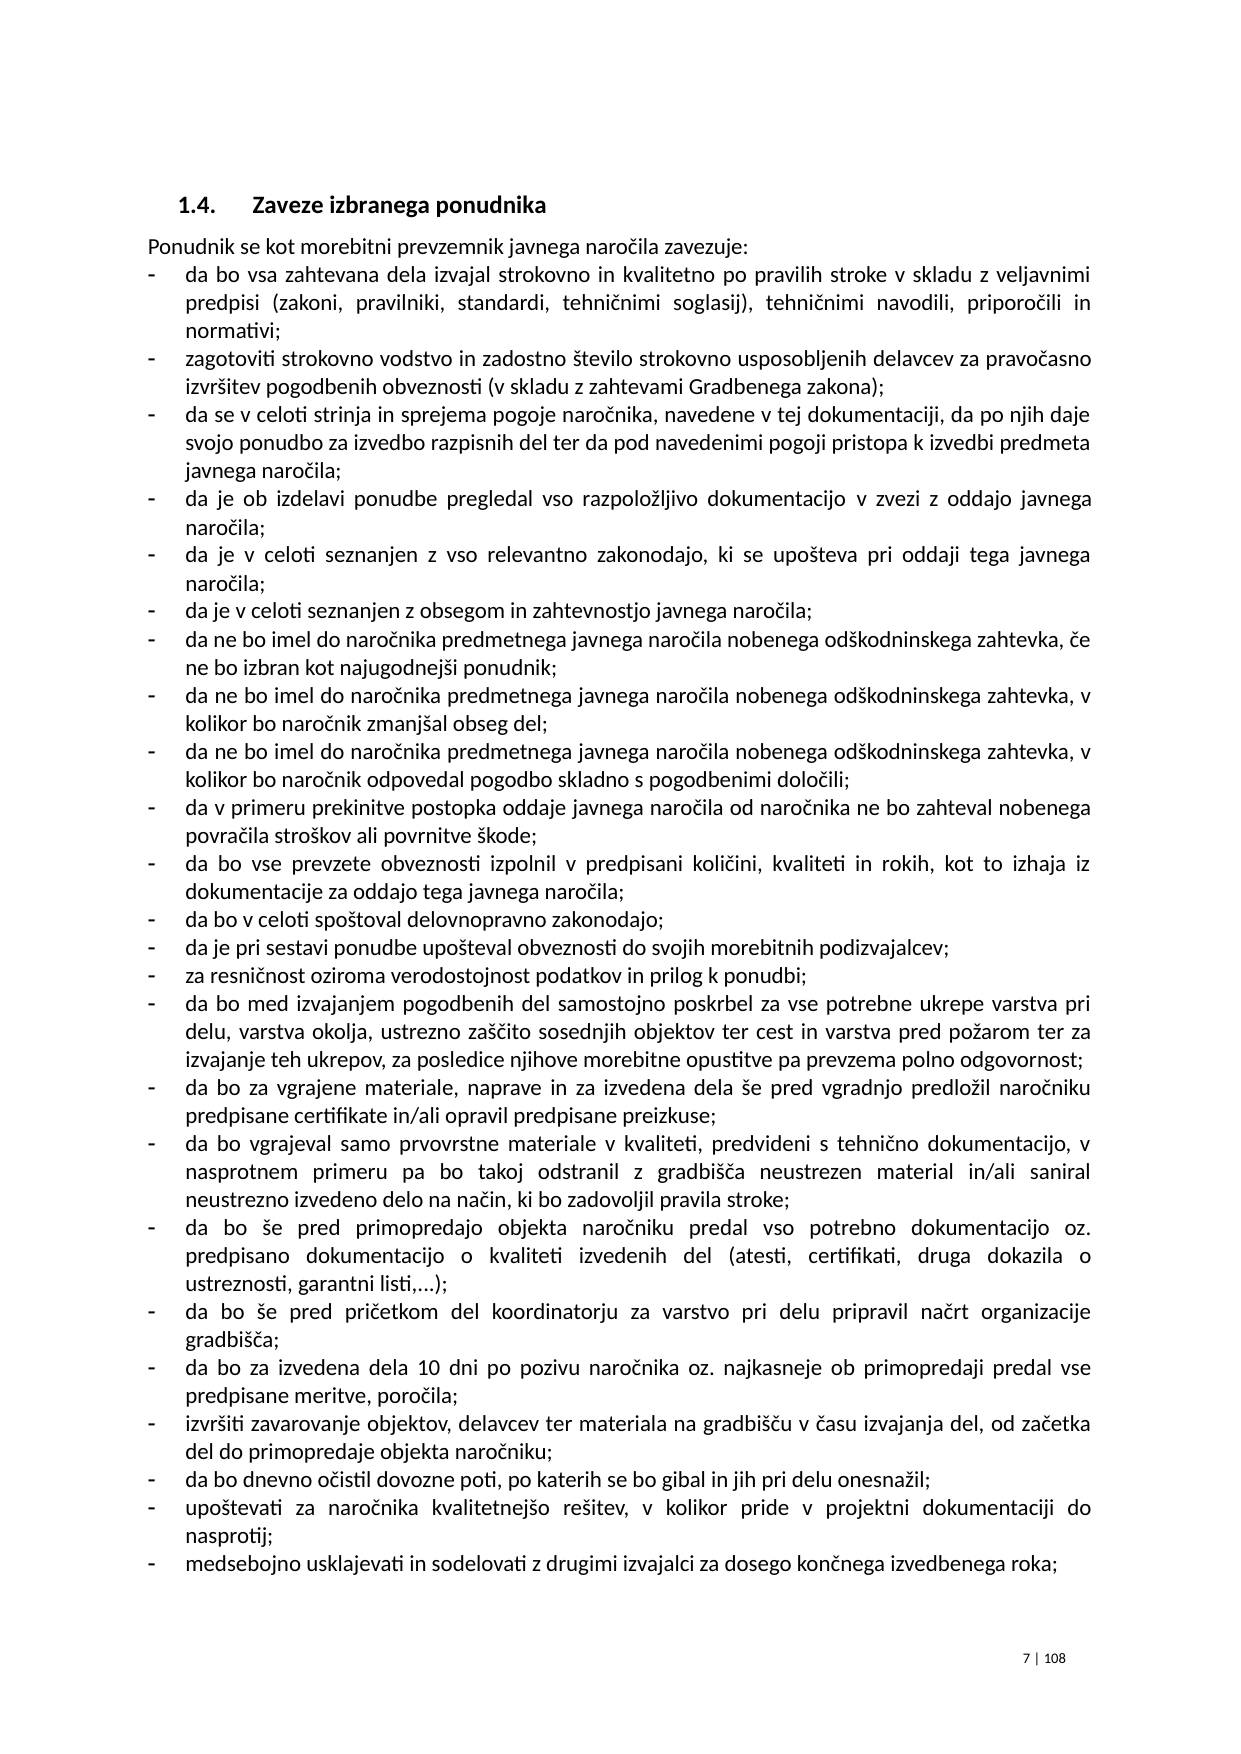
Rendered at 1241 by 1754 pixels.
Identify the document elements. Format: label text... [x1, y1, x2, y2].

list da ne bo imel do naročnika predmetnega javnega naročila nobenega odškodninskega zahtevka, če ne bo izbran kot najugodnejši ponudnik; [148, 625, 1093, 681]
list medsebojno usklajevati in sodelovati z drugimi izvajalci za dosego končnega izvedbenega roka; [148, 1549, 1093, 1577]
list da je ob izdelavi ponudbe pregledal vso razpoložljivo dokumentacijo v zvezi z oddajo javnega naročila; [148, 484, 1093, 541]
list da je v celoti seznanjen z obsegom in zahtevnostjo javnega naročila; [148, 597, 1093, 625]
list da bo med izvajanjem pogodbenih del samostojno poskrbel za vse potrebne ukrepe varstva pri delu, varstva okolja, ustrezno zaščito sosednjih objektov ter cest in varstva pred požarom ter za izvajanje teh ukrepov, za posledice njihove morebitne opustitve pa prevzema polno odgovornost; [148, 989, 1093, 1073]
list da bo še pred primopredajo objekta naročniku predal vso potrebno dokumentacijo oz. predpisano dokumentacijo o kvaliteti izvedenih del (atesti, certifikati, druga dokazila o ustreznosti, garantni listi,...); [148, 1213, 1093, 1297]
list da bo za izvedena dela 10 dni po pozivu naročnika oz. najkasneje ob primopredaji predal vse predpisane meritve, poročila; [148, 1353, 1093, 1409]
list da ne bo imel do naročnika predmetnega javnega naročila nobenega odškodninskega zahtevka, v kolikor bo naročnik odpovedal pogodbo skladno s pogodbenimi določili; [148, 737, 1093, 793]
list za resničnost oziroma verodostojnost podatkov in prilog k ponudbi; [148, 961, 1093, 989]
list da je pri sestavi ponudbe upošteval obveznosti do svojih morebitnih podizvajalcev; [148, 933, 1093, 961]
subtitle Zaveze izbranega ponudnika [177, 189, 1093, 220]
list da v primeru prekinitve postopka oddaje javnega naročila od naročnika ne bo zahteval nobenega povračila stroškov ali povrnitve škode; [148, 793, 1093, 849]
list da bo za vgrajene materiale, naprave in za izvedena dela še pred vgradnjo predložil naročniku predpisane certifikate in/ali opravil predpisane preizkuse; [148, 1073, 1093, 1129]
list da bo vgrajeval samo prvovrstne materiale v kvaliteti, predvideni s tehnično dokumentacijo, v nasprotnem primeru pa bo takoj odstranil z gradbišča neustrezen material in/ali saniral neustrezno izvedeno delo na način, ki bo zadovoljil pravila stroke; [148, 1129, 1093, 1213]
list da bo vse prevzete obveznosti izpolnil v predpisani količini, kvaliteti in rokih, kot to izhaja iz dokumentacije za oddajo tega javnega naročila; [148, 849, 1093, 905]
list da bo v celoti spoštoval delovnopravno zakonodajo; [148, 905, 1093, 933]
list da je v celoti seznanjen z vso relevantno zakonodajo, ki se upošteva pri oddaji tega javnega naročila; [148, 541, 1093, 597]
list da ne bo imel do naročnika predmetnega javnega naročila nobenega odškodninskega zahtevka, v kolikor bo naročnik zmanjšal obseg del; [148, 681, 1093, 737]
list da bo vsa zahtevana dela izvajal strokovno in kvalitetno po pravilih stroke v skladu z veljavnimi predpisi (zakoni, pravilniki, standardi, tehničnimi soglasij), tehničnimi navodili, priporočili in normativi; [148, 260, 1093, 344]
list da bo še pred pričetkom del koordinatorju za varstvo pri delu pripravil načrt organizacije gradbišča; [148, 1297, 1093, 1353]
text Ponudnik se kot morebitni prevzemnik javnega naročila zavezuje: [148, 232, 1093, 260]
list da bo dnevno očistil dovozne poti, po katerih se bo gibal in jih pri delu onesnažil; [148, 1465, 1093, 1493]
list upoštevati za naročnika kvalitetnejšo rešitev, v kolikor pride v projektni dokumentaciji do nasprotij; [148, 1493, 1093, 1549]
list zagotoviti strokovno vodstvo in zadostno število strokovno usposobljenih delavcev za pravočasno izvršitev pogodbenih obveznosti (v skladu z zahtevami Gradbenega zakona); [148, 344, 1093, 401]
list da se v celoti strinja in sprejema pogoje naročnika, navedene v tej dokumentaciji, da po njih daje svojo ponudbo za izvedbo razpisnih del ter da pod navedenimi pogoji pristopa k izvedbi predmeta javnega naročila; [148, 401, 1093, 484]
list izvršiti zavarovanje objektov, delavcev ter materiala na gradbišču v času izvajanja del, od začetka del do primopredaje objekta naročniku; [148, 1409, 1093, 1465]
